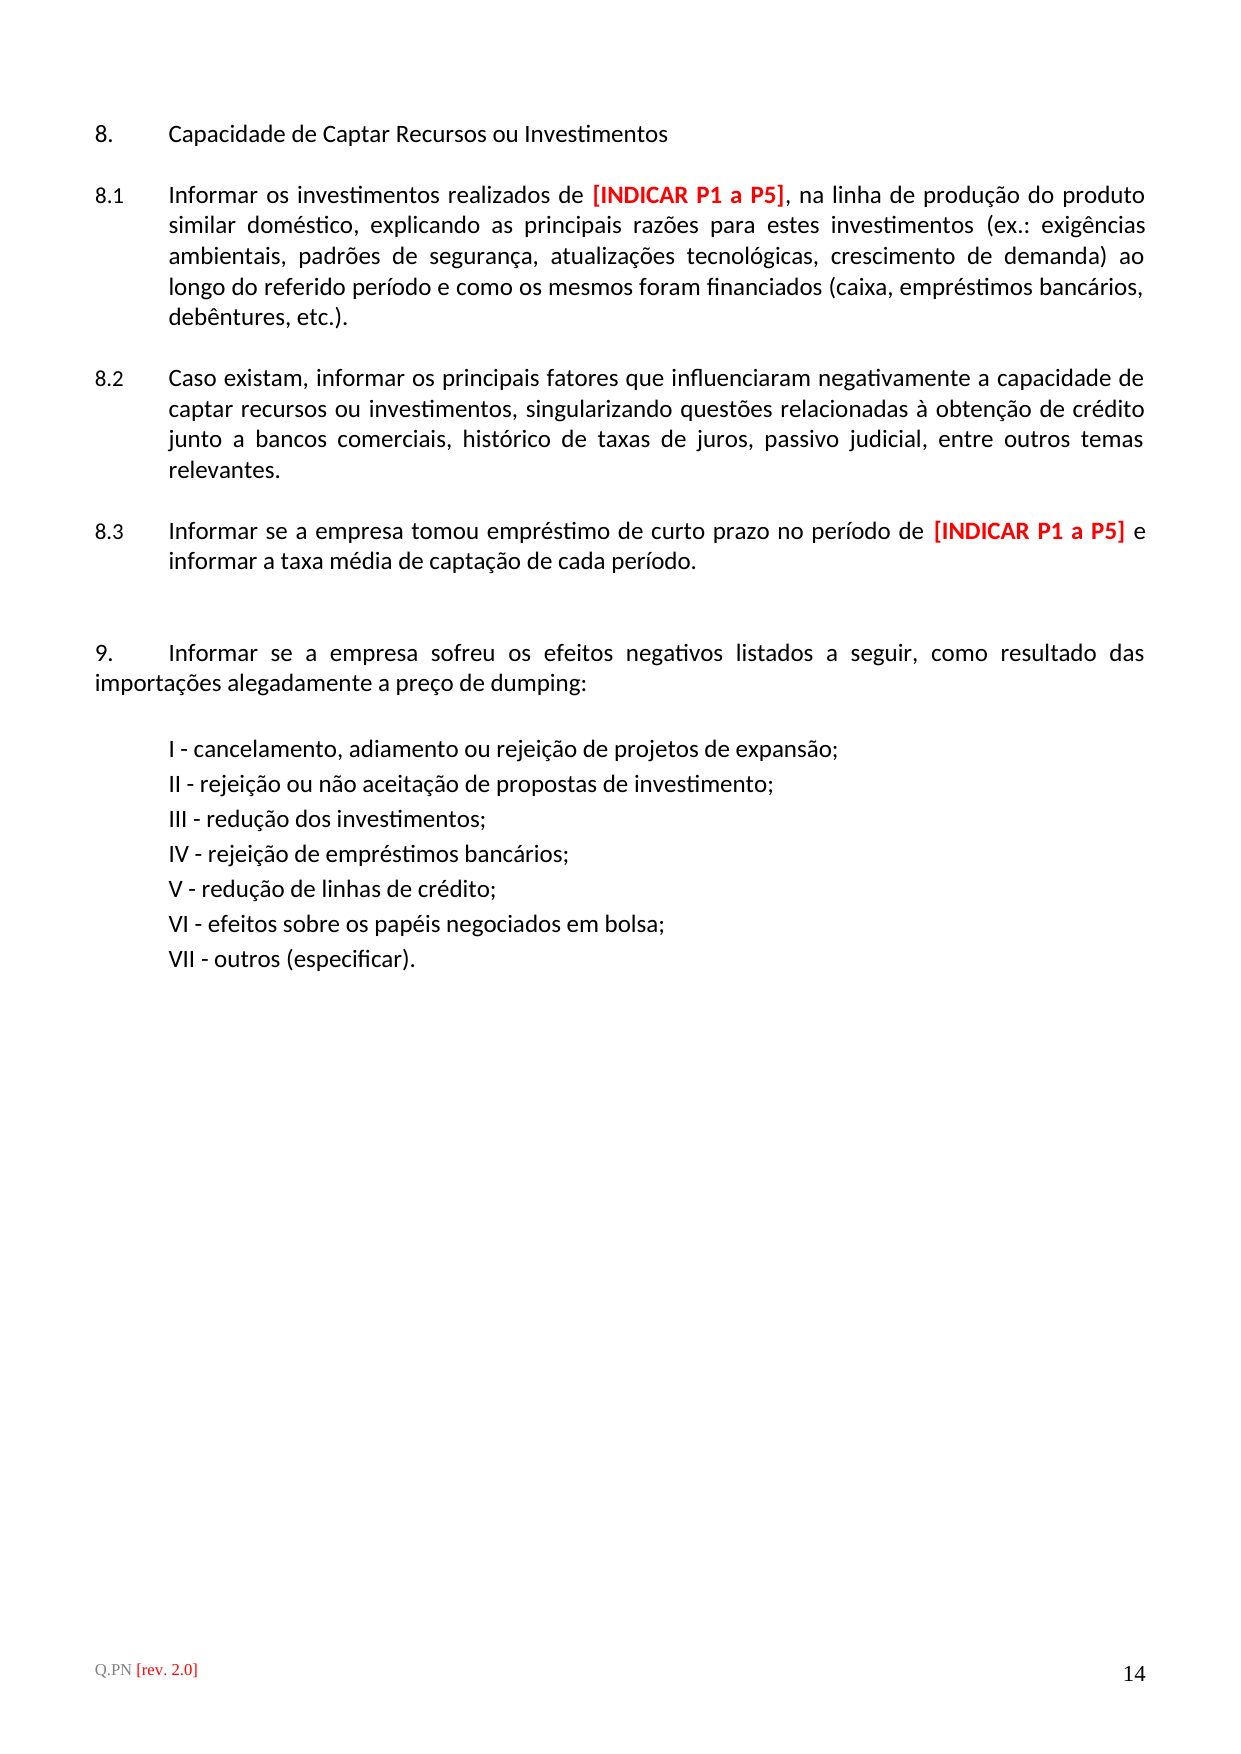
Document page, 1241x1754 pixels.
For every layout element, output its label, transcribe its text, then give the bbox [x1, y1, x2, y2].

list Informar se a empresa tomou empréstimo de curto prazo no período de [INDICAR P1 a P5] e informar a taxa média de captação de cada período. [94, 515, 1146, 576]
text IV - rejeição de empréstimos bancários; [168, 838, 1146, 868]
text V - redução de linhas de crédito; [168, 873, 1146, 903]
list Caso existam, informar os principais fatores que influenciaram negativamente a capacidade de captar recursos ou investimentos, singularizando questões relacionadas à obtenção de crédito junto a bancos comerciais, histórico de taxas de juros, passivo judicial, entre outros temas relevantes. [94, 362, 1146, 484]
text II - rejeição ou não aceitação de propostas de investimento; [168, 768, 1146, 798]
text III - redução dos investimentos; [168, 803, 1146, 833]
list Informar os investimentos realizados de [INDICAR P1 a P5], na linha de produção do produto similar doméstico, explicando as principais razões para estes investimentos (ex.: exigências ambientais, padrões de segurança, atualizações tecnológicas, crescimento de demanda) ao longo do referido período e como os mesmos foram financiados (caixa, empréstimos bancários, debêntures, etc.). [95, 179, 1146, 332]
subtitle VII - outros (especificar). [168, 943, 1146, 973]
subtitle 8. Capacidade de Captar Recursos ou Investimentos [94, 118, 1146, 149]
text VI - efeitos sobre os papéis negociados em bolsa; [168, 908, 1146, 938]
text 9. Informar se a empresa sofreu os efeitos negativos listados a seguir, como resultado das importações alegadamente a preço de dumping: [94, 637, 1146, 698]
text I - cancelamento, adiamento ou rejeição de projetos de expansão; [168, 733, 1146, 763]
